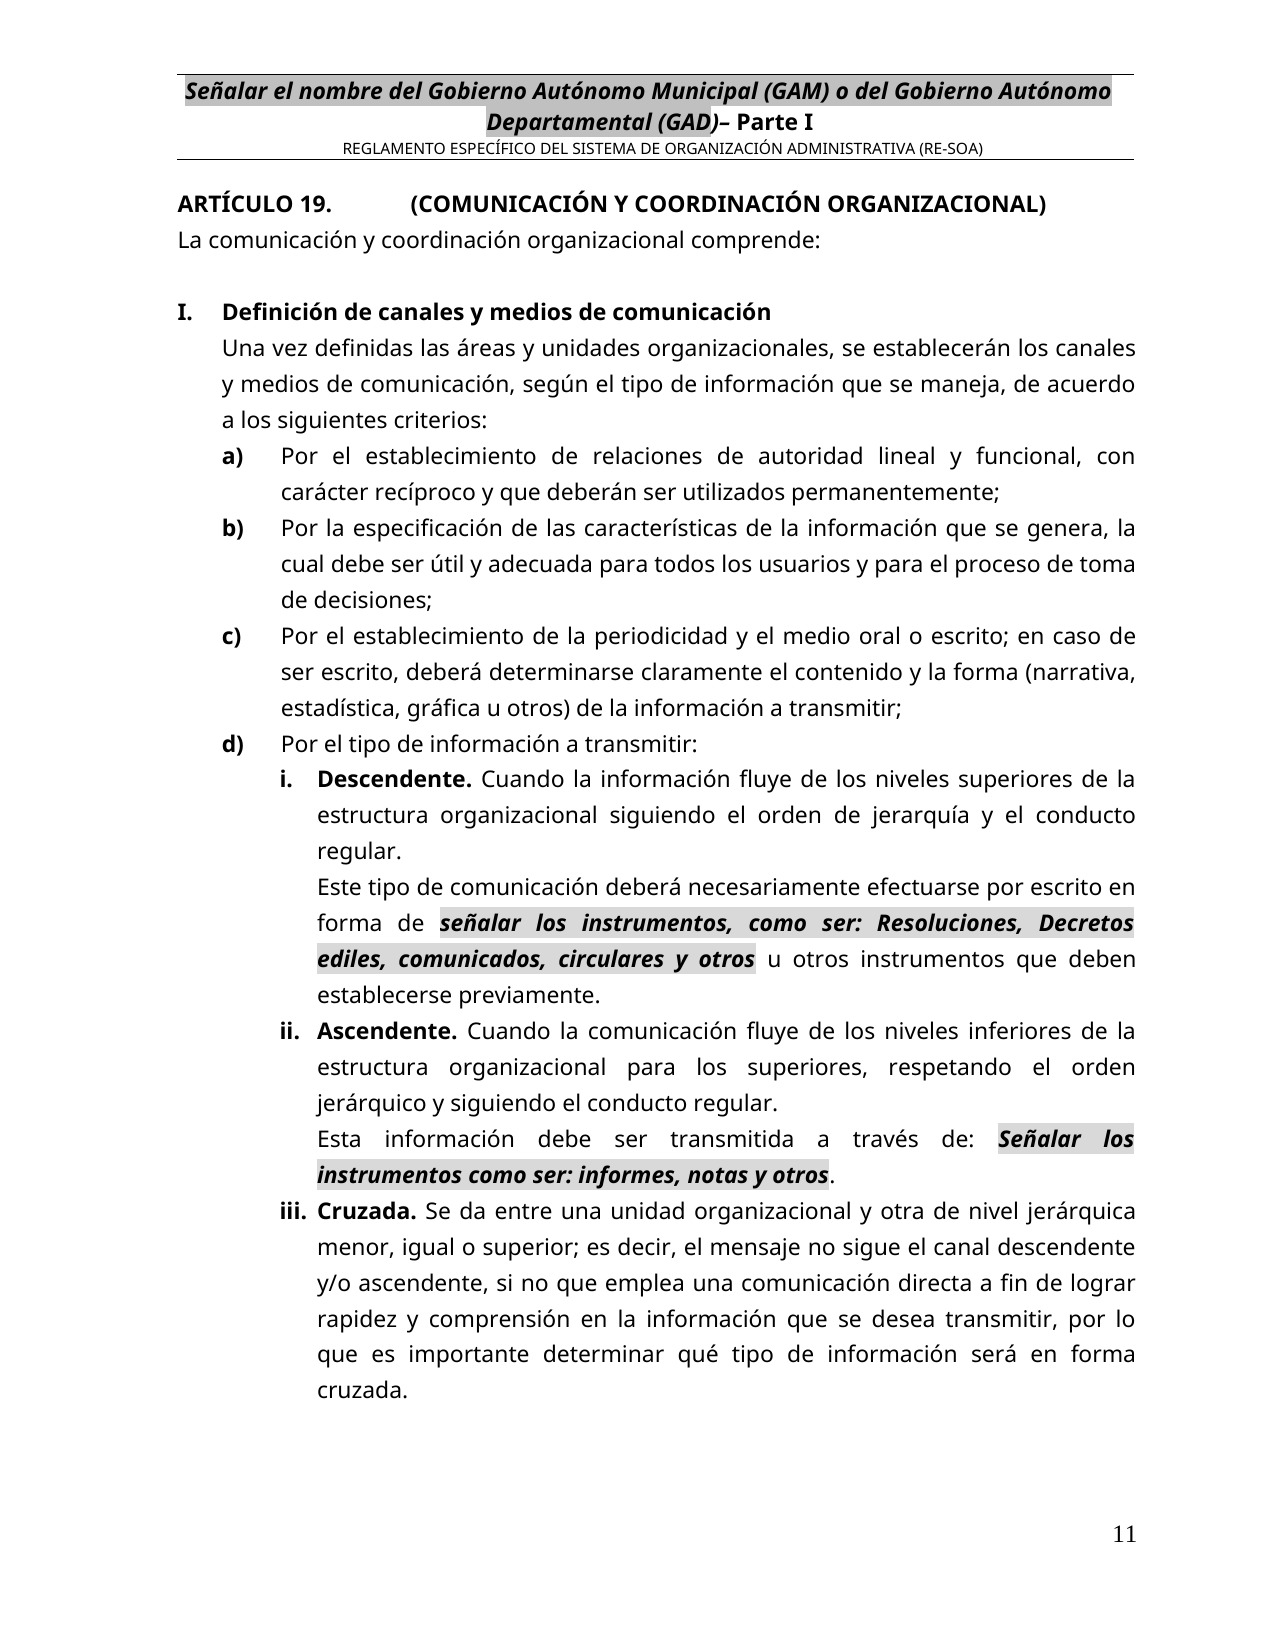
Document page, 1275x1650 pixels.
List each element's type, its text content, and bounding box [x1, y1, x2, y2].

text Esta información debe ser transmitida a través de: Señalar los instrumentos como ser: informes, notas y otros. [317, 1123, 1137, 1190]
list Por el tipo de información a transmitir: [222, 727, 1137, 759]
subtitle (COMUNICACIÓN Y COORDINACIÓN ORGANIZACIONAL) [177, 188, 1161, 220]
text Este tipo de comunicación deberá necesariamente efectuarse por escrito en forma de señalar los instrumentos, como ser: Resoluciones, Decretos ediles, comunicados, circulares y otros u otros instrumentos que deben establecerse previamente. [317, 871, 1137, 1010]
list Por la especificación de las características de la información que se genera, la cual debe ser útil y adecuada para todos los usuarios y para el proceso de toma de decisiones; [222, 512, 1137, 615]
list Definición de canales y medios de comunicación [177, 296, 1137, 327]
list Ascendente. Cuando la comunicación fluye de los niveles inferiores de la estructura organizacional para los superiores, respetando el orden jerárquico y siguiendo el conducto regular. [279, 1015, 1137, 1118]
list Cruzada. Se da entre una unidad organizacional y otra de nivel jerárquica menor, igual o superior; es decir, el mensaje no sigue el canal descendente y/o ascendente, si no que emplea una comunicación directa a fin de lograr rapidez y comprensión en la información que se desea transmitir, por lo que es importante determinar qué tipo de información será en forma cruzada. [279, 1195, 1137, 1406]
text La comunicación y coordinación organizacional comprende: [177, 224, 1137, 256]
text Una vez definidas las áreas y unidades organizacionales, se establecerán los canales y medios de comunicación, según el tipo de información que se maneja, de acuerdo a los siguientes criterios: [222, 332, 1137, 435]
list Por el establecimiento de relaciones de autoridad lineal y funcional, con carácter recíproco y que deberán ser utilizados permanentemente; [222, 440, 1137, 507]
list Descendente. Cuando la información fluye de los niveles superiores de la estructura organizacional siguiendo el orden de jerarquía y el conducto regular. [279, 763, 1137, 867]
list Por el establecimiento de la periodicidad y el medio oral o escrito; en caso de ser escrito, deberá determinarse claramente el contenido y la forma (narrativa, estadística, gráfica u otros) de la información a transmitir; [222, 620, 1137, 723]
